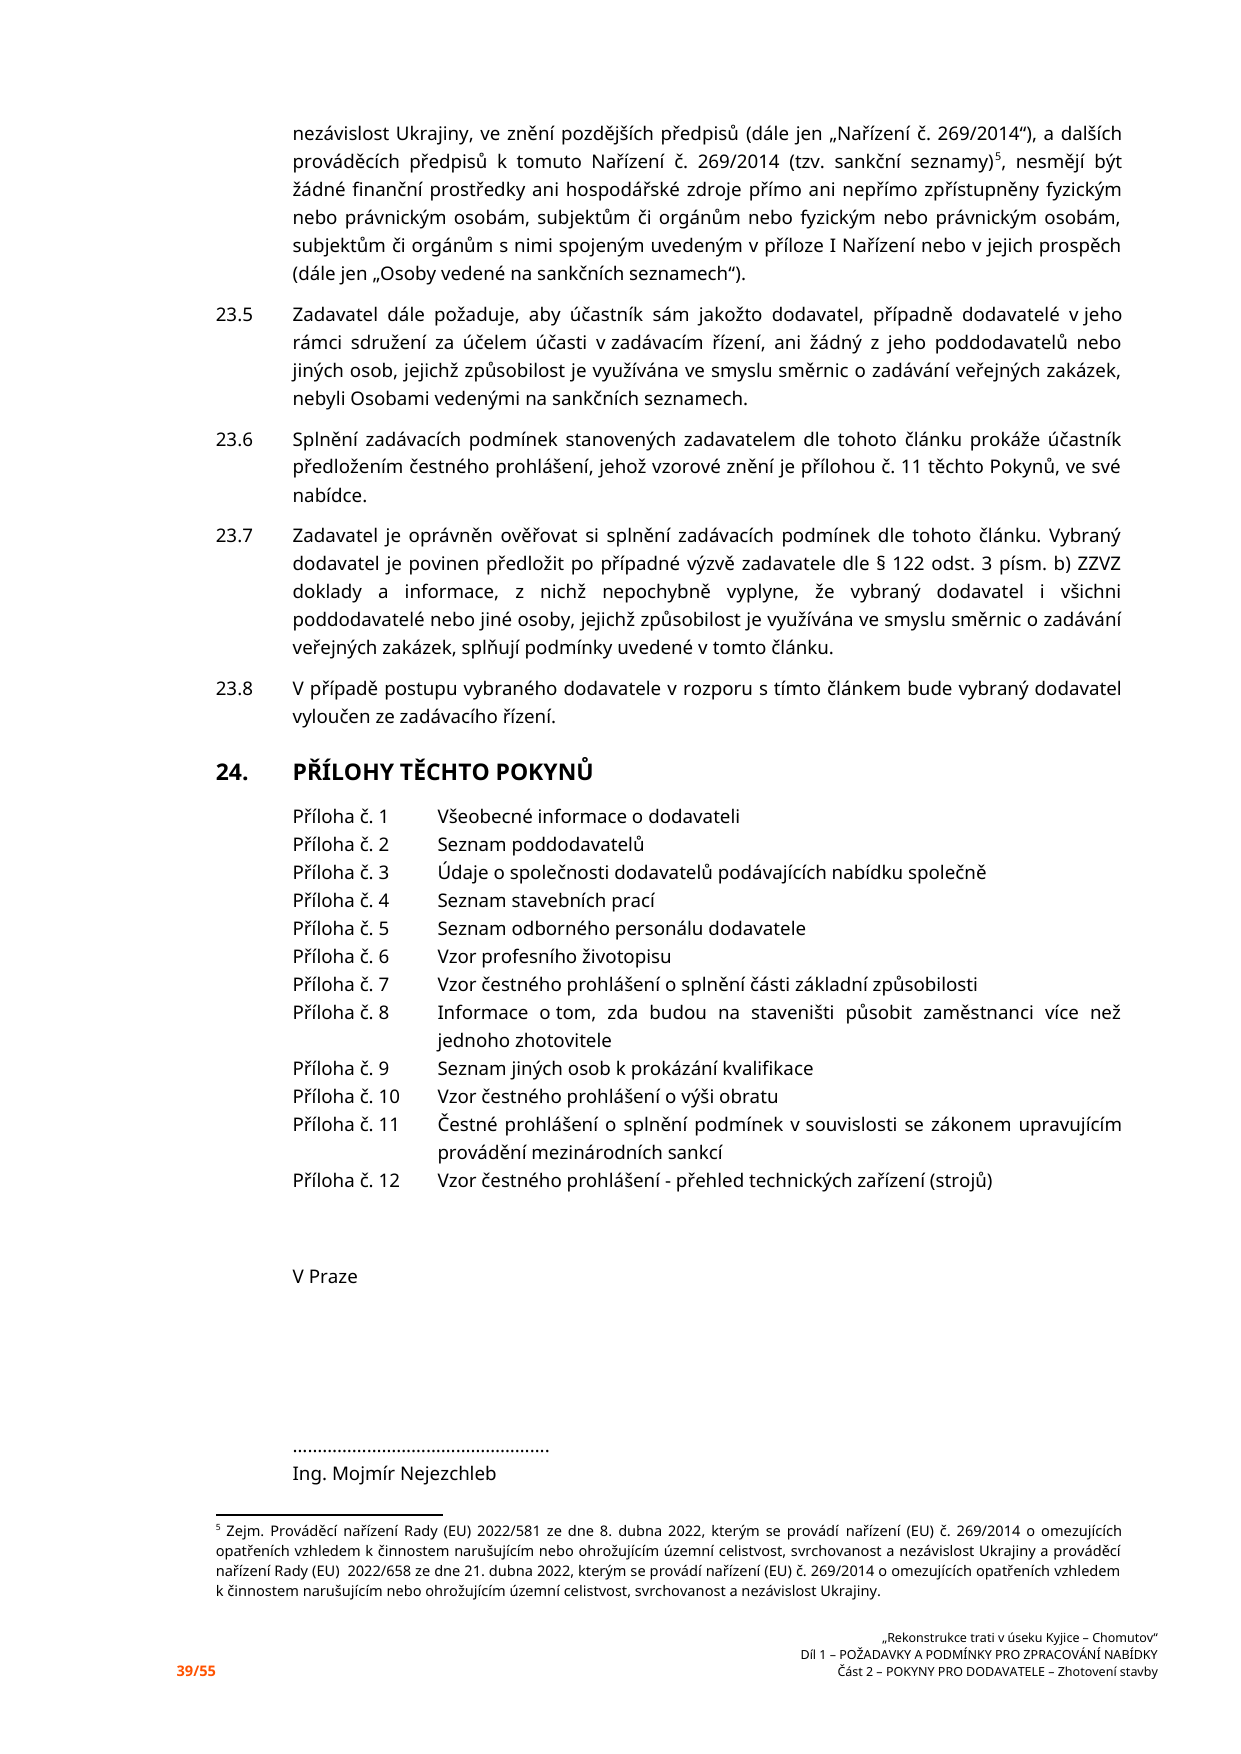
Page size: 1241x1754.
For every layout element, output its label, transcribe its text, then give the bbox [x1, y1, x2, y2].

text Příloha č. 3 Údaje o společnosti dodavatelů podávajících nabídku společně [292, 859, 1122, 884]
text Příloha č. 10 Vzor čestného prohlášení o výši obratu [292, 1083, 1122, 1109]
text Ing. Mojmír Nejezchleb [292, 1460, 1122, 1485]
text Příloha č. 7 Vzor čestného prohlášení o splnění části základní způsobilosti [292, 971, 1122, 997]
text Příloha č. 1 Všeobecné informace o dodavateli [292, 803, 1122, 828]
text V Praze [292, 1264, 1122, 1289]
text V případě postupu vybraného dodavatele v rozporu s tímto článkem bude vybraný dodavatel vyloučen ze zadávacího řízení. [216, 675, 1122, 728]
text Příloha č. 8 Informace o tom, zda budou na staveništi působit zaměstnanci více než jednoho zhotovitele [292, 999, 1122, 1053]
text Příloha č. 2 Seznam poddodavatelů [292, 831, 1122, 856]
text Příloha č. 12 Vzor čestného prohlášení - přehled technických zařízení (strojů) [292, 1167, 1122, 1193]
text ……………………………………………. [292, 1432, 1122, 1457]
text Příloha č. 5 Seznam odborného personálu dodavatele [292, 915, 1122, 941]
text Zadavatel je oprávněn ověřovat si splnění zadávacích podmínek dle tohoto článku. Vybraný dodavatel je povinen předložit po případné výzvě zadavatele dle § 122 odst. 3 písm. b) ZZVZ doklady a informace, z nichž nepochybně vyplyne, že vybraný dodavatel i všichni poddodavatelé nebo jiné osoby, jejichž způsobilost je využívána ve smyslu směrnic o zadávání veřejných zakázek, splňují podmínky uvedené v tomto článku. [216, 522, 1122, 660]
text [216, 121, 1122, 286]
text PŘÍLOHY TĚCHTO POKYNŮ [216, 756, 1122, 787]
text Příloha č. 11 Čestné prohlášení o splnění podmínek v souvislosti se zákonem upravujícím provádění mezinárodních sankcí [292, 1111, 1122, 1165]
text Příloha č. 4 Seznam stavebních prací [292, 887, 1122, 912]
text Příloha č. 6 Vzor profesního životopisu [292, 943, 1122, 968]
text Příloha č. 9 Seznam jiných osob k prokázání kvalifikace [292, 1055, 1122, 1081]
text Zadavatel dále požaduje, aby účastník sám jakožto dodavatel, případně dodavatelé v jeho rámci sdružení za účelem účasti v zadávacím řízení, ani žádný z jeho poddodavatelů nebo jiných osob, jejichž způsobilost je využívána ve smyslu směrnic o zadávání veřejných zakázek, nebyli Osobami vedenými na sankčních seznamech. [216, 301, 1122, 411]
text Splnění zadávacích podmínek stanovených zadavatelem dle tohoto článku prokáže účastník předložením čestného prohlášení, jehož vzorové znění je přílohou č. 11 těchto Pokynů, ve své nabídce. [216, 426, 1122, 507]
